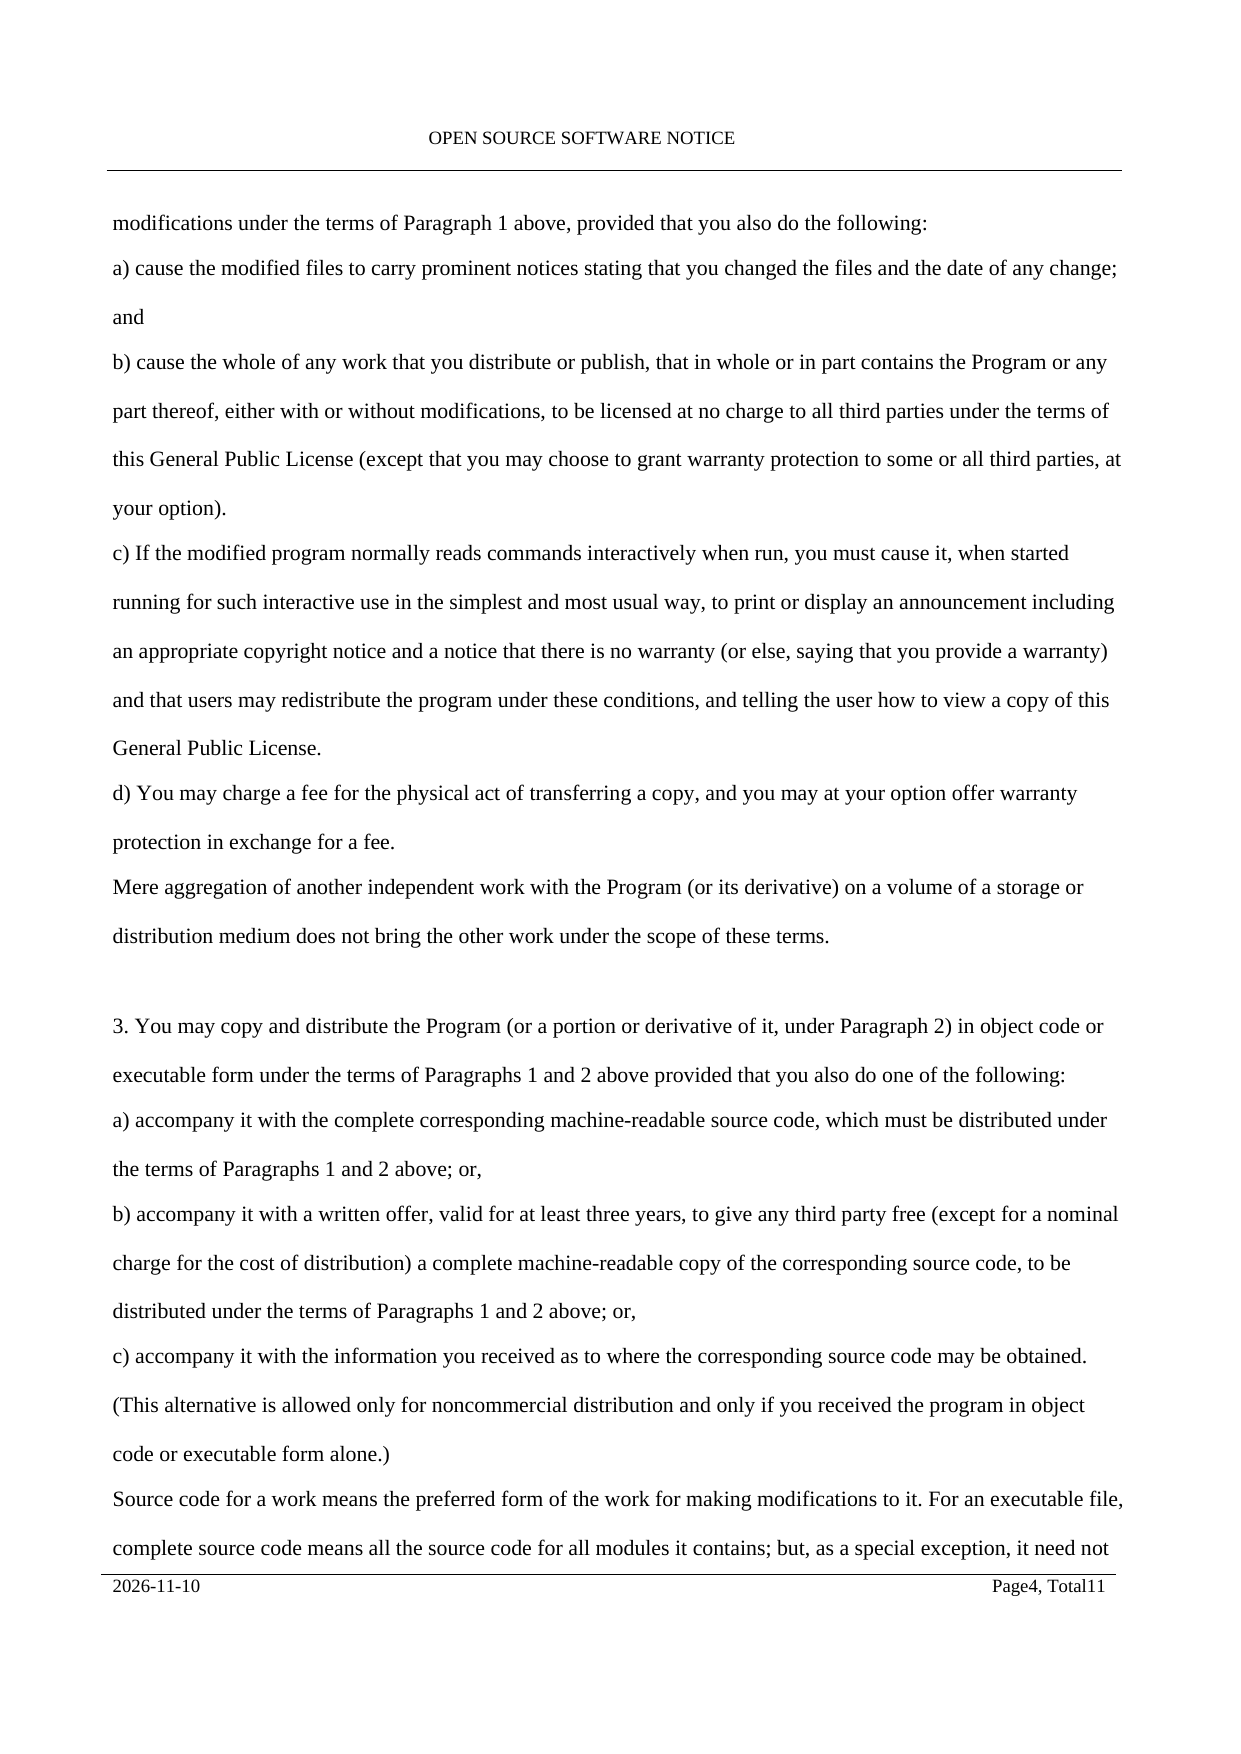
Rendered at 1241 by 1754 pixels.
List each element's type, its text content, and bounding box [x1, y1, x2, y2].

text a) cause the modified files to carry prominent notices stating that you changed the files and the date of any change; and [112, 251, 1128, 333]
text 3. You may copy and distribute the Program (or a portion or derivative of it, under Paragraph 2) in object code or executable form under the terms of Paragraphs 1 and 2 above provided that you also do one of the following: [112, 1009, 1128, 1091]
text d) You may charge a fee for the physical act of transferring a copy, and you may at your option offer warranty protection in exchange for a fee. [112, 777, 1128, 858]
text b) cause the whole of any work that you distribute or publish, that in whole or in part contains the Program or any part thereof, either with or without modifications, to be licensed at no charge to all third parties under the terms of this General Public License (except that you may choose to grant warranty protection to some or all third parties, at your option). [112, 345, 1128, 524]
text c) If the modified program normally reads commands interactively when run, you must cause it, when started running for such interactive use in the simplest and most usual way, to print or display an announcement including an appropriate copyright notice and a notice that there is no warranty (or else, saying that you provide a warranty) and that users may redistribute the program under these conditions, and telling the user how to view a copy of this General Public License. [112, 537, 1128, 764]
text c) accompany it with the information you received as to where the corresponding source code may be obtained. (This alternative is allowed only for noncommercial distribution and only if you received the program in object code or executable form alone.) [112, 1340, 1128, 1470]
text b) accompany it with a written offer, valid for at least three years, to give any third party free (except for a nominal charge for the cost of distribution) a complete machine-readable copy of the corresponding source code, to be distributed under the terms of Paragraphs 1 and 2 above; or, [112, 1197, 1128, 1327]
text a) accompany it with the complete corresponding machine-readable source code, which must be distributed under the terms of Paragraphs 1 and 2 above; or, [112, 1103, 1128, 1185]
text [112, 206, 1128, 239]
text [112, 1482, 1128, 1564]
text Mere aggregation of another independent work with the Program (or its derivative) on a volume of a storage or distribution medium does not bring the other work under the scope of these terms. [112, 871, 1128, 952]
